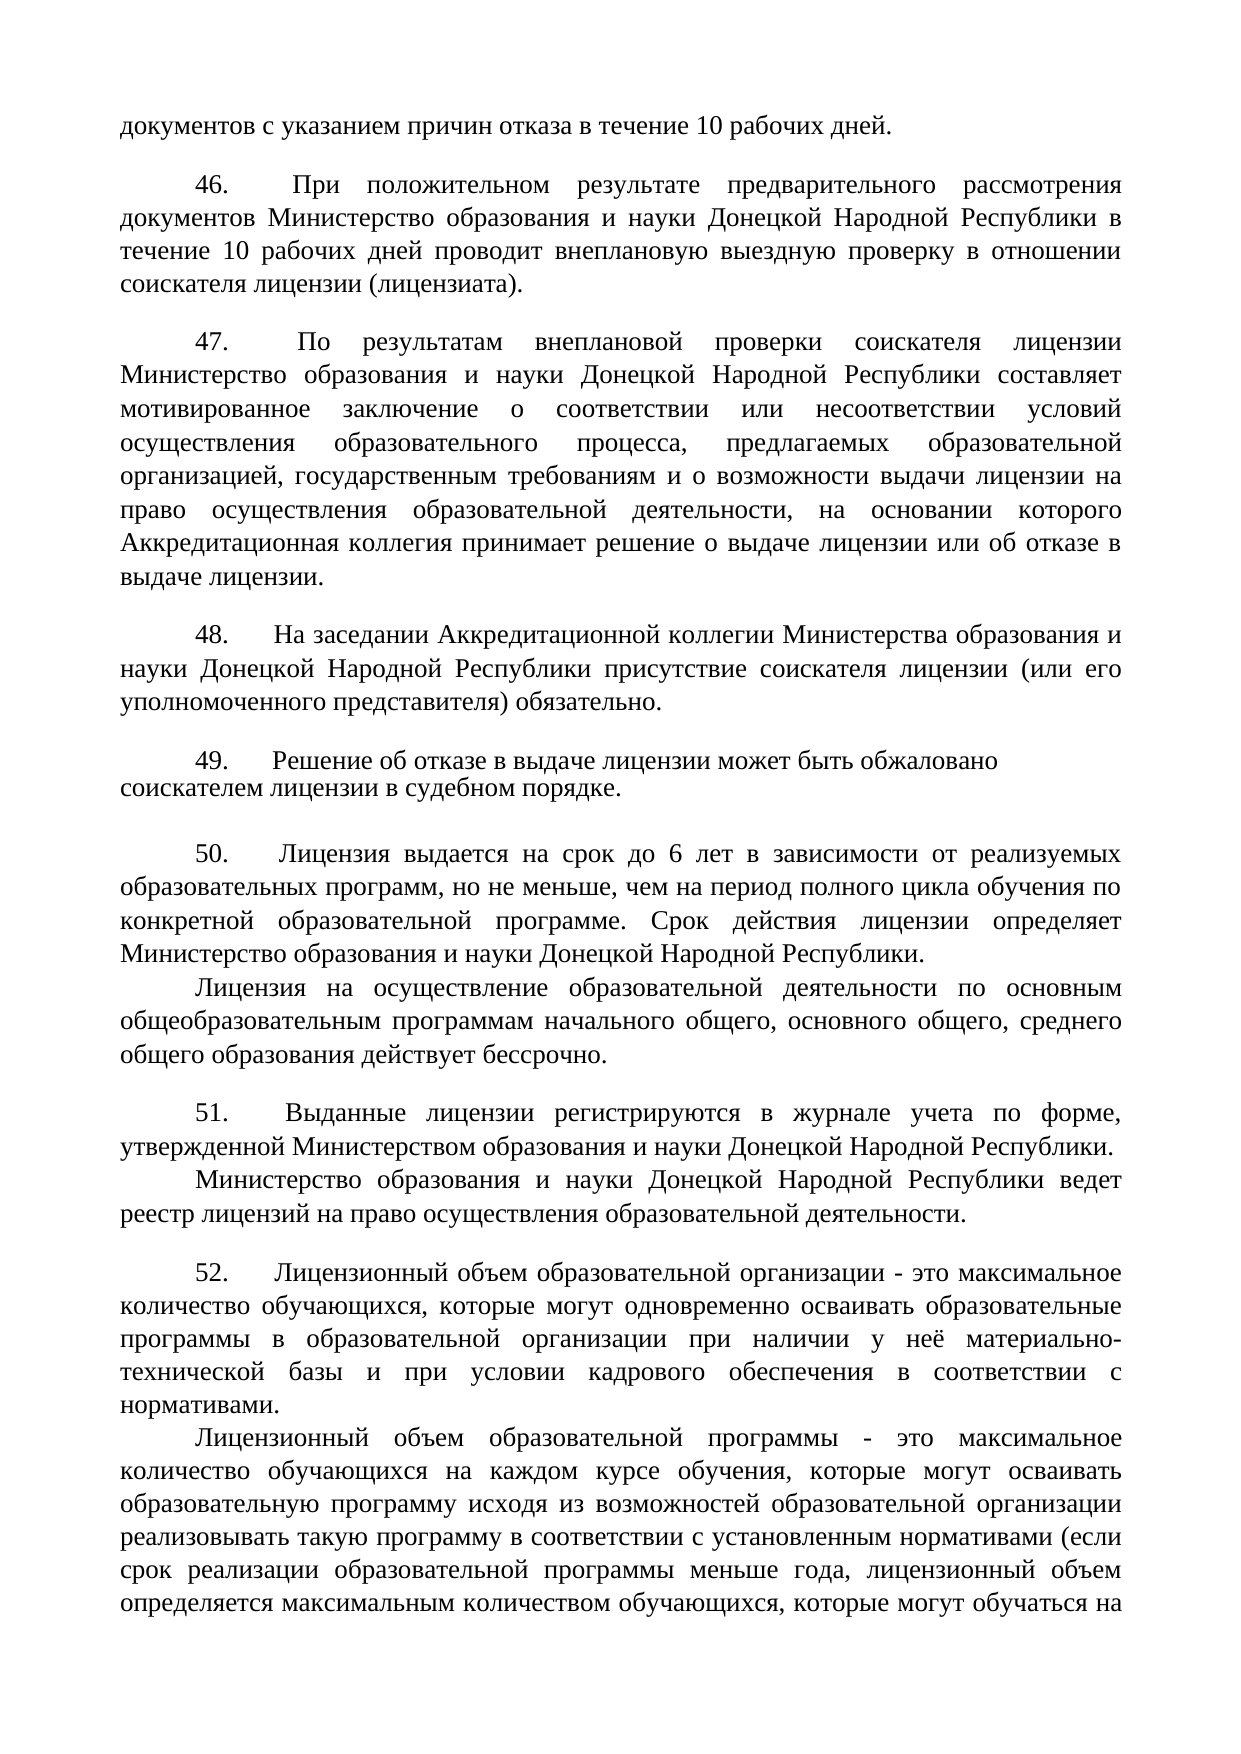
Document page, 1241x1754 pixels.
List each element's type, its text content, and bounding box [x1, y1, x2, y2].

list Лицензия выдается на срок до 6 лет в зависимости от реализуемых образовательных программ, но не меньше, чем на период полного цикла обучения по конкретной образовательной программе. Срок действия лицензии определяет Министерство образования и науки Донецкой Народной Республики. [120, 835, 1123, 969]
list На заседании Аккредитационной коллегии Министерства образования и науки Донецкой Народной Республики присутствие соискателя лицензии (или его уполномоченного представителя) обязательно. [120, 617, 1123, 717]
list По результатам внеплановой проверки соискателя лицензии Министерство образования и науки Донецкой Народной Республики составляет мотивированное заключение о соответствии или несоответствии условий осуществления образовательного процесса, предлагаемых образовательной организацией, государственным требованиям и о возможности выдачи лицензии на право осуществления образовательной деятельности, на основании которого Аккредитационная коллегия принимает решение о выдаче лицензии или об отказе в выдаче лицензии. [120, 323, 1123, 592]
text Министерство образования и науки Донецкой Народной Республики ведет реестр лицензий на право осуществления образовательной деятельности. [120, 1162, 1123, 1229]
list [120, 108, 1123, 141]
list Выданные лицензии регистрируются в журнале учета по форме, утвержденной Министерством образования и науки Донецкой Народной Республики. [120, 1095, 1123, 1162]
text Лицензия на осуществление образовательной деятельности по основным общеобразовательным программам начального общего, основного общего, среднего общего образования действует бессрочно. [120, 969, 1123, 1070]
list При положительном результате предварительного рассмотрения документов Министерство образования и науки Донецкой Народной Республики в течение 10 рабочих дней проводит внеплановую выездную проверку в отношении соискателя лицензии (лицензиата). [120, 167, 1123, 299]
list Лицензионный объем образовательной организации - это максимальное количество обучающихся, которые могут одновременно осваивать образовательные программы в образовательной организации при наличии у неё материально-технической базы и при условии кадрового обеспечения в соответствии с нормативами. [120, 1255, 1123, 1420]
list Решение об отказе в выдаче лицензии может быть обжаловано [120, 748, 1125, 775]
text соискателем лицензии в судебном порядке. [120, 775, 1125, 802]
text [120, 1420, 1123, 1618]
